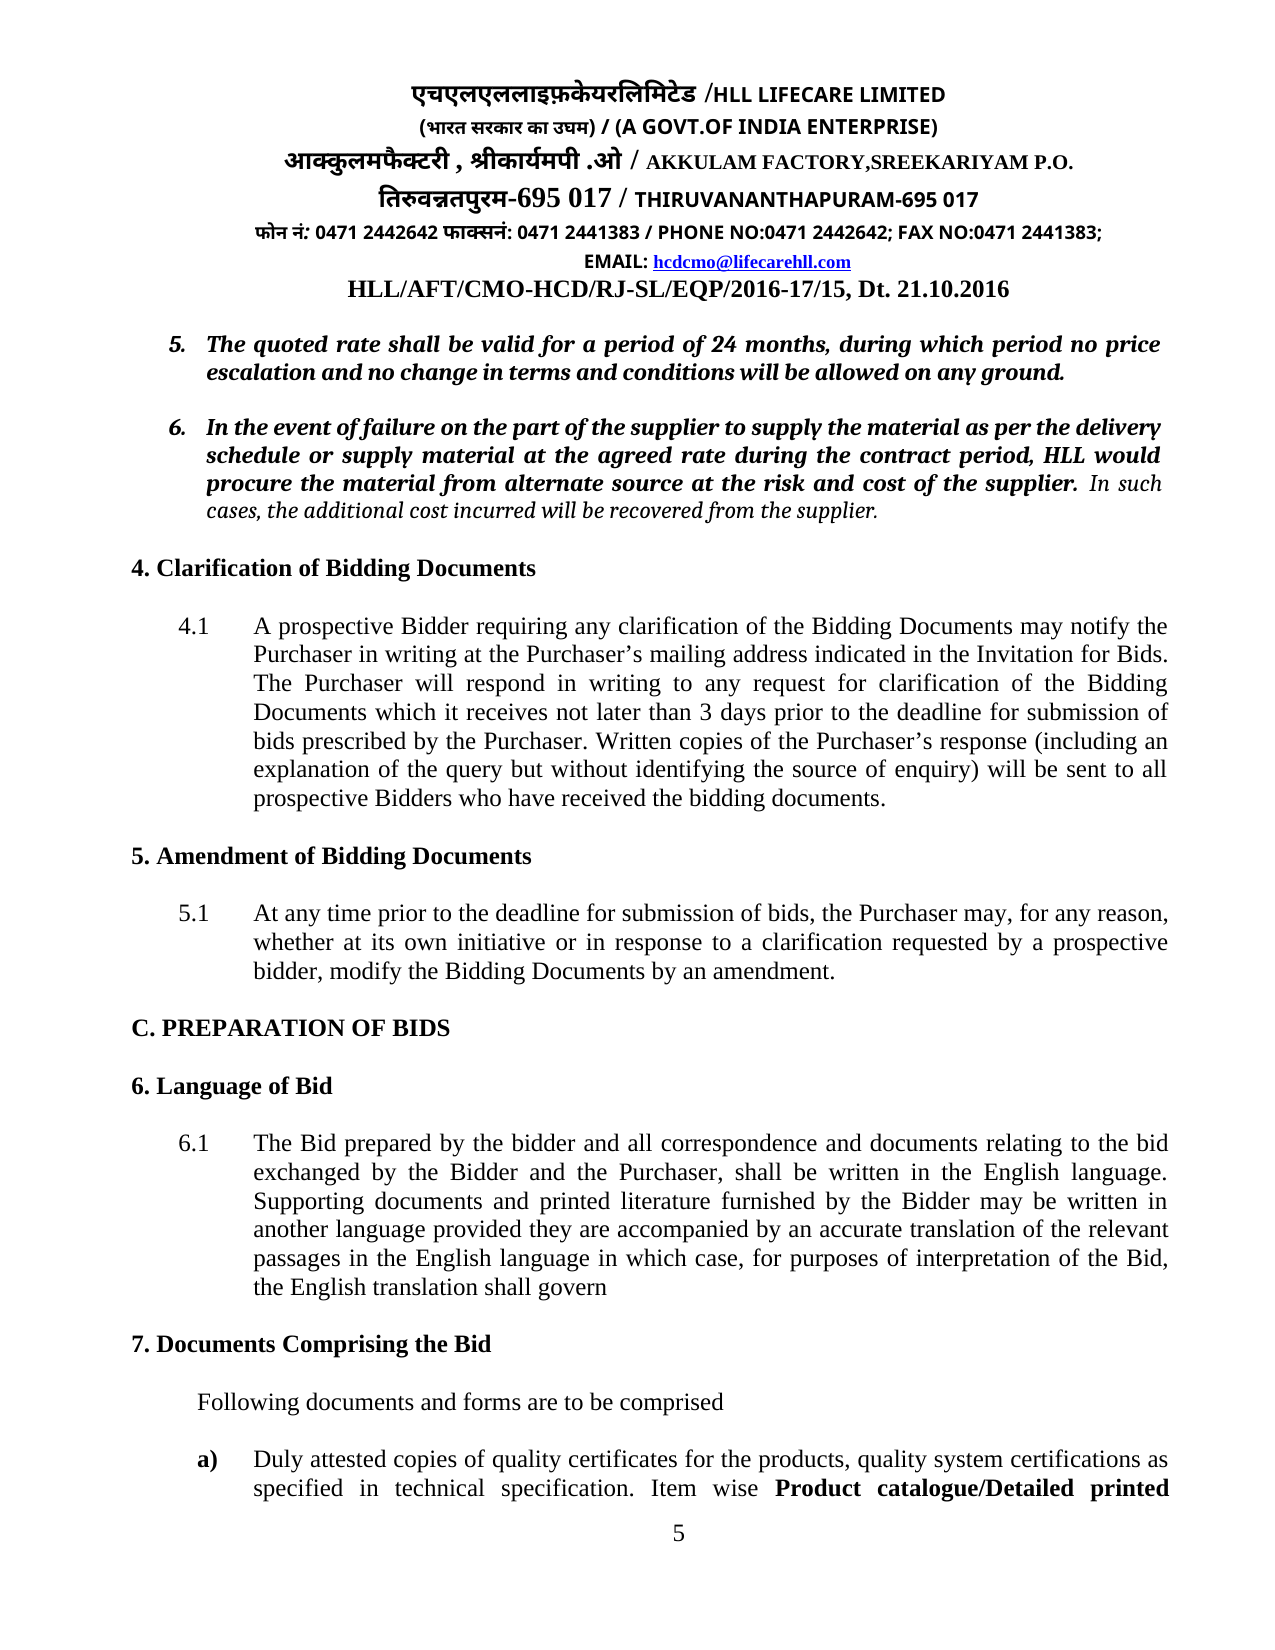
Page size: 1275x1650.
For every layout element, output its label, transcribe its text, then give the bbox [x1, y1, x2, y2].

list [197, 1444, 1169, 1502]
list The quoted rate shall be valid for a period of 24 months, during which period no price escalation and no change in terms and conditions will be allowed on any ground. [169, 331, 1162, 387]
text C. PREPARATION OF BIDS [131, 1013, 1226, 1042]
text 4.1 A prospective Bidder requiring any clarification of the Bidding Documents may notify the Purchaser in writing at the Purchaser’s mailing address indicated in the Invitation for Bids. The Purchaser will respond in writing to any request for clarification of the Bidding Documents which it receives not later than 3 days prior to the deadline for submission of bids prescribed by the Purchaser. Written copies of the Purchaser’s response (including an explanation of the query but without identifying the source of enquiry) will be sent to all prospective Bidders who have received the bidding documents. [178, 611, 1169, 812]
text 5.1 At any time prior to the deadline for submission of bids, the Purchaser may, for any reason, whether at its own initiative or in response to a clarification requested by a prospective bidder, modify the Bidding Documents by an amendment. [178, 898, 1169, 984]
text 5. Amendment of Bidding Documents [131, 841, 1226, 869]
text 6.1 The Bid prepared by the bidder and all correspondence and documents relating to the bid exchanged by the Bidder and the Purchaser, shall be written in the English language. Supporting documents and printed literature furnished by the Bidder may be written in another language provided they are accompanied by an accurate translation of the relevant passages in the English language in which case, for purposes of interpretation of the Bid, the English translation shall govern [178, 1128, 1169, 1301]
list In the event of failure on the part of the supplier to supply the material as per the delivery schedule or supply material at the agreed rate during the contract period, HLL would procure the material from alternate source at the risk and cost of the supplier. In such cases, the additional cost incurred will be recovered from the supplier. [169, 414, 1162, 524]
text 7. Documents Comprising the Bid [131, 1329, 1226, 1358]
text 4. Clarification of Bidding Documents [131, 553, 1226, 582]
text 6. Language of Bid [131, 1071, 1226, 1099]
text Following documents and forms are to be comprised [131, 1387, 1226, 1416]
